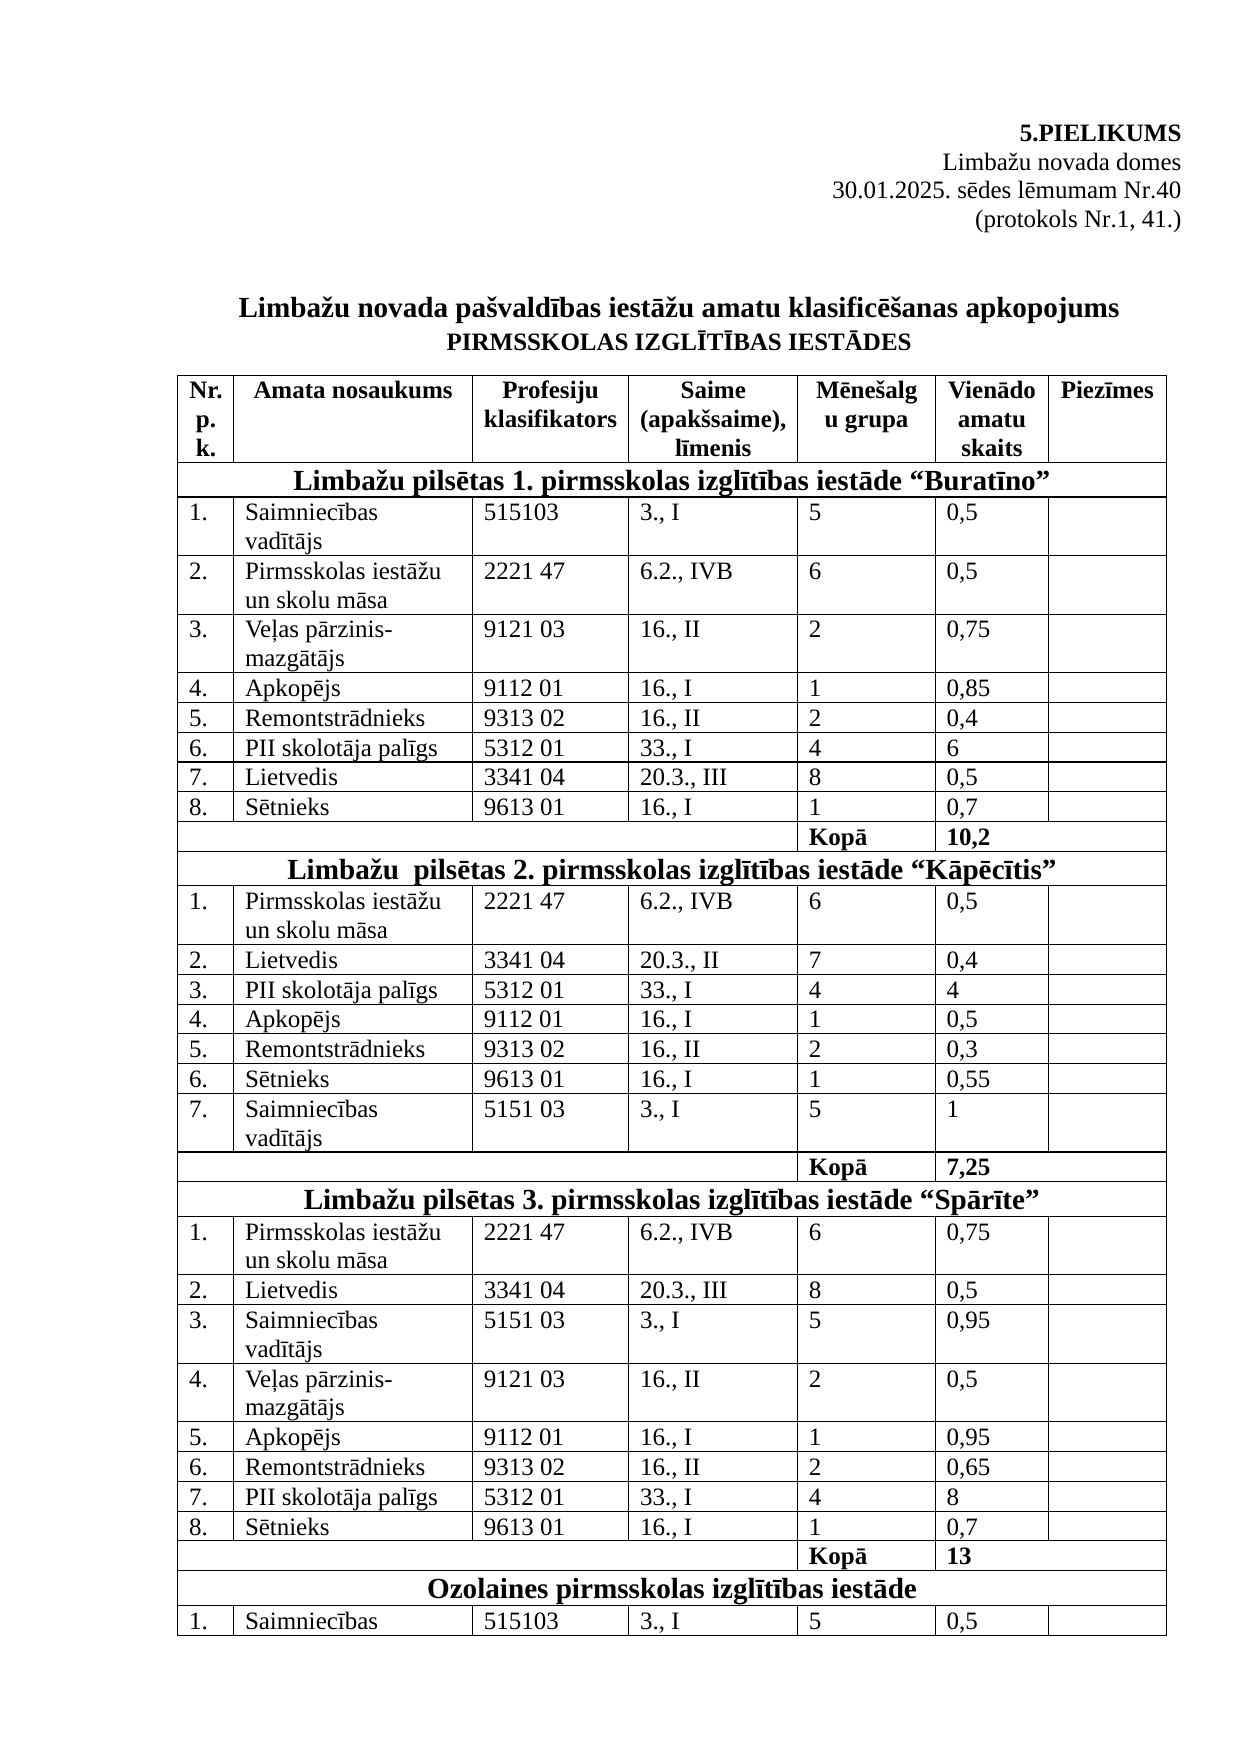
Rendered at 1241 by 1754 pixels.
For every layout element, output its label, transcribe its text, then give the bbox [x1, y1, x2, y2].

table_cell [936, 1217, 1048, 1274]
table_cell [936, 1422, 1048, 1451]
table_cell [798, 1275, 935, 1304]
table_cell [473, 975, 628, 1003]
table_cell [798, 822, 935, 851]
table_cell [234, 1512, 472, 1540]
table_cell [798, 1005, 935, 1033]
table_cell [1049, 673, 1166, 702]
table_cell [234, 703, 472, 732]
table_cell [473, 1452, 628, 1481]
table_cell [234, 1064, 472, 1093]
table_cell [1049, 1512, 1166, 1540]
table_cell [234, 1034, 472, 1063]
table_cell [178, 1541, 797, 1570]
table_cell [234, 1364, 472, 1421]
text Limbažu novada domes [177, 147, 1181, 176]
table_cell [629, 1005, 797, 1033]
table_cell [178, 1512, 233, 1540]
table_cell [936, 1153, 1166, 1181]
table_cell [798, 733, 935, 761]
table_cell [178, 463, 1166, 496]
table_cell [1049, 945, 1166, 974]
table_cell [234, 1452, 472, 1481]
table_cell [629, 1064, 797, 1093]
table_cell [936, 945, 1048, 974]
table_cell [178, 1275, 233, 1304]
text 30.01.2025. sēdes lēmumam Nr.40 [177, 176, 1181, 204]
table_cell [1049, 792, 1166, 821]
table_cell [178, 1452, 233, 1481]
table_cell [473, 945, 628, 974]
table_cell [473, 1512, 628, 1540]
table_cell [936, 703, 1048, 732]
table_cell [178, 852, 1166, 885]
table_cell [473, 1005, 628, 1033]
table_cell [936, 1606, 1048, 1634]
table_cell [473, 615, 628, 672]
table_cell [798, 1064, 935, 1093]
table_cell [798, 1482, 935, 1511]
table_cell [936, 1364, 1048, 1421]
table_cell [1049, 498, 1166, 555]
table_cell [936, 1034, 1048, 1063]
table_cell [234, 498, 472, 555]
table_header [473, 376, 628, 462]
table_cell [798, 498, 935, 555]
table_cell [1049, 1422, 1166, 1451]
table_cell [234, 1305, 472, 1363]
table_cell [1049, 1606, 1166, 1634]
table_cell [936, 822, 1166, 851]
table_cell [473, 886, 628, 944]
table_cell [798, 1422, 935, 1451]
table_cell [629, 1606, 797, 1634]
text Limbažu novada pašvaldības iestāžu amatu klasificēšanas apkopojums [177, 291, 1181, 324]
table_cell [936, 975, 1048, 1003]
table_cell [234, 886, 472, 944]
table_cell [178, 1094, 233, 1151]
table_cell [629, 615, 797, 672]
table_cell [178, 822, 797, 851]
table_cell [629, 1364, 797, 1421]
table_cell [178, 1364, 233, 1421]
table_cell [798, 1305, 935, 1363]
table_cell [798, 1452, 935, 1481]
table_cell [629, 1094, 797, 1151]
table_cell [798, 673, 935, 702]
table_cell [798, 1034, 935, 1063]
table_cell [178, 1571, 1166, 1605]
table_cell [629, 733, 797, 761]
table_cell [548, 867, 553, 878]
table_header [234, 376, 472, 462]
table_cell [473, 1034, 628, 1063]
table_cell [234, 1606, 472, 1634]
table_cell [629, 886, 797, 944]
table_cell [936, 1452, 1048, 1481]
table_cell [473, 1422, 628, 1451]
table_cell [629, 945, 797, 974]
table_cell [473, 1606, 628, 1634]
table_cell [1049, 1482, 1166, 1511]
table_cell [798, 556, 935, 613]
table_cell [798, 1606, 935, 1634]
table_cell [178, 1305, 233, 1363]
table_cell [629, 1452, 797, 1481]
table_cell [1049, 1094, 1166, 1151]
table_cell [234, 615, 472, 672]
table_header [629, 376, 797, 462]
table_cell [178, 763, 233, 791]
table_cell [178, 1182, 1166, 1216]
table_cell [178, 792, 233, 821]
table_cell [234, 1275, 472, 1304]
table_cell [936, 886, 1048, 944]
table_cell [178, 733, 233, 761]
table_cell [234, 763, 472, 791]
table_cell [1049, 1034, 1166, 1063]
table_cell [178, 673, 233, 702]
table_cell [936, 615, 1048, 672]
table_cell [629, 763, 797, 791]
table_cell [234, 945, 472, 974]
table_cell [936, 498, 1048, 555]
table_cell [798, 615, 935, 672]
text (protokols Nr.1, 41.) [177, 204, 1181, 233]
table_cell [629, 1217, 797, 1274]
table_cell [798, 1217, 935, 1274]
text 5.PIELIKUMS [809, 118, 1181, 147]
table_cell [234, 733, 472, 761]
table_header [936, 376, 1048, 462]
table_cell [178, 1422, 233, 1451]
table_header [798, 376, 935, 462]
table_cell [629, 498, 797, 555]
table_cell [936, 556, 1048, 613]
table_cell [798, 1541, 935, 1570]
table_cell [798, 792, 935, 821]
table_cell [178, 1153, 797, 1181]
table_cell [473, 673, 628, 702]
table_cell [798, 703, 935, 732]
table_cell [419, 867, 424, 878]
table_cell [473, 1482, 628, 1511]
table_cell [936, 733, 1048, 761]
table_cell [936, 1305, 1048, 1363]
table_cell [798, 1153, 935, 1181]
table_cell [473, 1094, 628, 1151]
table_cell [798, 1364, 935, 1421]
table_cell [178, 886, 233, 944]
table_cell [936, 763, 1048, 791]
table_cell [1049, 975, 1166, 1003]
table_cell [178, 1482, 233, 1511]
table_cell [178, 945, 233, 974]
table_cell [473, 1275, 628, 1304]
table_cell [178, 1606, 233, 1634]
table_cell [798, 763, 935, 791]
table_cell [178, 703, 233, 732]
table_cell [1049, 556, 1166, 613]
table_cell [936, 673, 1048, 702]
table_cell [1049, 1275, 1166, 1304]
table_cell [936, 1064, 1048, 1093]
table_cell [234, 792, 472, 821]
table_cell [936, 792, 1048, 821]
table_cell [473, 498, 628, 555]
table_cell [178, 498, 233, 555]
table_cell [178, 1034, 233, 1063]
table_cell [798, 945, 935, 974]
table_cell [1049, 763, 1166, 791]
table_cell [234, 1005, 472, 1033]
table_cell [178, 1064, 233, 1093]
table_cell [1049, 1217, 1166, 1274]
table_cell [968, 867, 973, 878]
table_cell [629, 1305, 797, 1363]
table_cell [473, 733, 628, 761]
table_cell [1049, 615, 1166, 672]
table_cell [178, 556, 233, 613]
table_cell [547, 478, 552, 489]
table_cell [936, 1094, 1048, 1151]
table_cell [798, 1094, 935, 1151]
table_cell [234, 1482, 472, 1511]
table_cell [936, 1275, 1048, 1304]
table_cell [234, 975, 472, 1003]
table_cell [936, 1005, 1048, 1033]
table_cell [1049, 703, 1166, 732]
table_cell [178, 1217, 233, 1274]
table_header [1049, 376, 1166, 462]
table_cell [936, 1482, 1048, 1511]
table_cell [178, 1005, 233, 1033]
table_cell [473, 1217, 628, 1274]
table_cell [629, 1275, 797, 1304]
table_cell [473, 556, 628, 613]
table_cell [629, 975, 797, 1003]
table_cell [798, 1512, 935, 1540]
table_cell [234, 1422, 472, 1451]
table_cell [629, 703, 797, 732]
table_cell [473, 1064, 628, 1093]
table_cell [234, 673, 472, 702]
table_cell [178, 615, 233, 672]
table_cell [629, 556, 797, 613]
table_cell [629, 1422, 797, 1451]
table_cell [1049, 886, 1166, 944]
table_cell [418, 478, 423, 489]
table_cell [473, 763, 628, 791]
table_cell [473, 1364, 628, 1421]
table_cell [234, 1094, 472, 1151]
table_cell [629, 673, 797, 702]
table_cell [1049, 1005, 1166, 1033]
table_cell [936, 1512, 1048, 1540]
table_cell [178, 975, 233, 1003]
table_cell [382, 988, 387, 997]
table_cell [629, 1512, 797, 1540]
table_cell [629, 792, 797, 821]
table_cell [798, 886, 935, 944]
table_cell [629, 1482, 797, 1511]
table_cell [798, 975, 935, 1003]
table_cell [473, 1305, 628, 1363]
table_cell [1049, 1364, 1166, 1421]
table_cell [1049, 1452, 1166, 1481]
text PIRMSSKOLAS IZGLĪTĪBAS IESTĀDES [177, 327, 1181, 356]
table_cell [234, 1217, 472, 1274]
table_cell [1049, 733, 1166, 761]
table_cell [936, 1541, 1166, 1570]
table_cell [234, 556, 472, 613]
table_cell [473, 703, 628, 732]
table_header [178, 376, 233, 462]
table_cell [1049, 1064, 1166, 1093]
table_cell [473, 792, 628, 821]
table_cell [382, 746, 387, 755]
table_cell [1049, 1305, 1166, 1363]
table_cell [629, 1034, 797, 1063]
